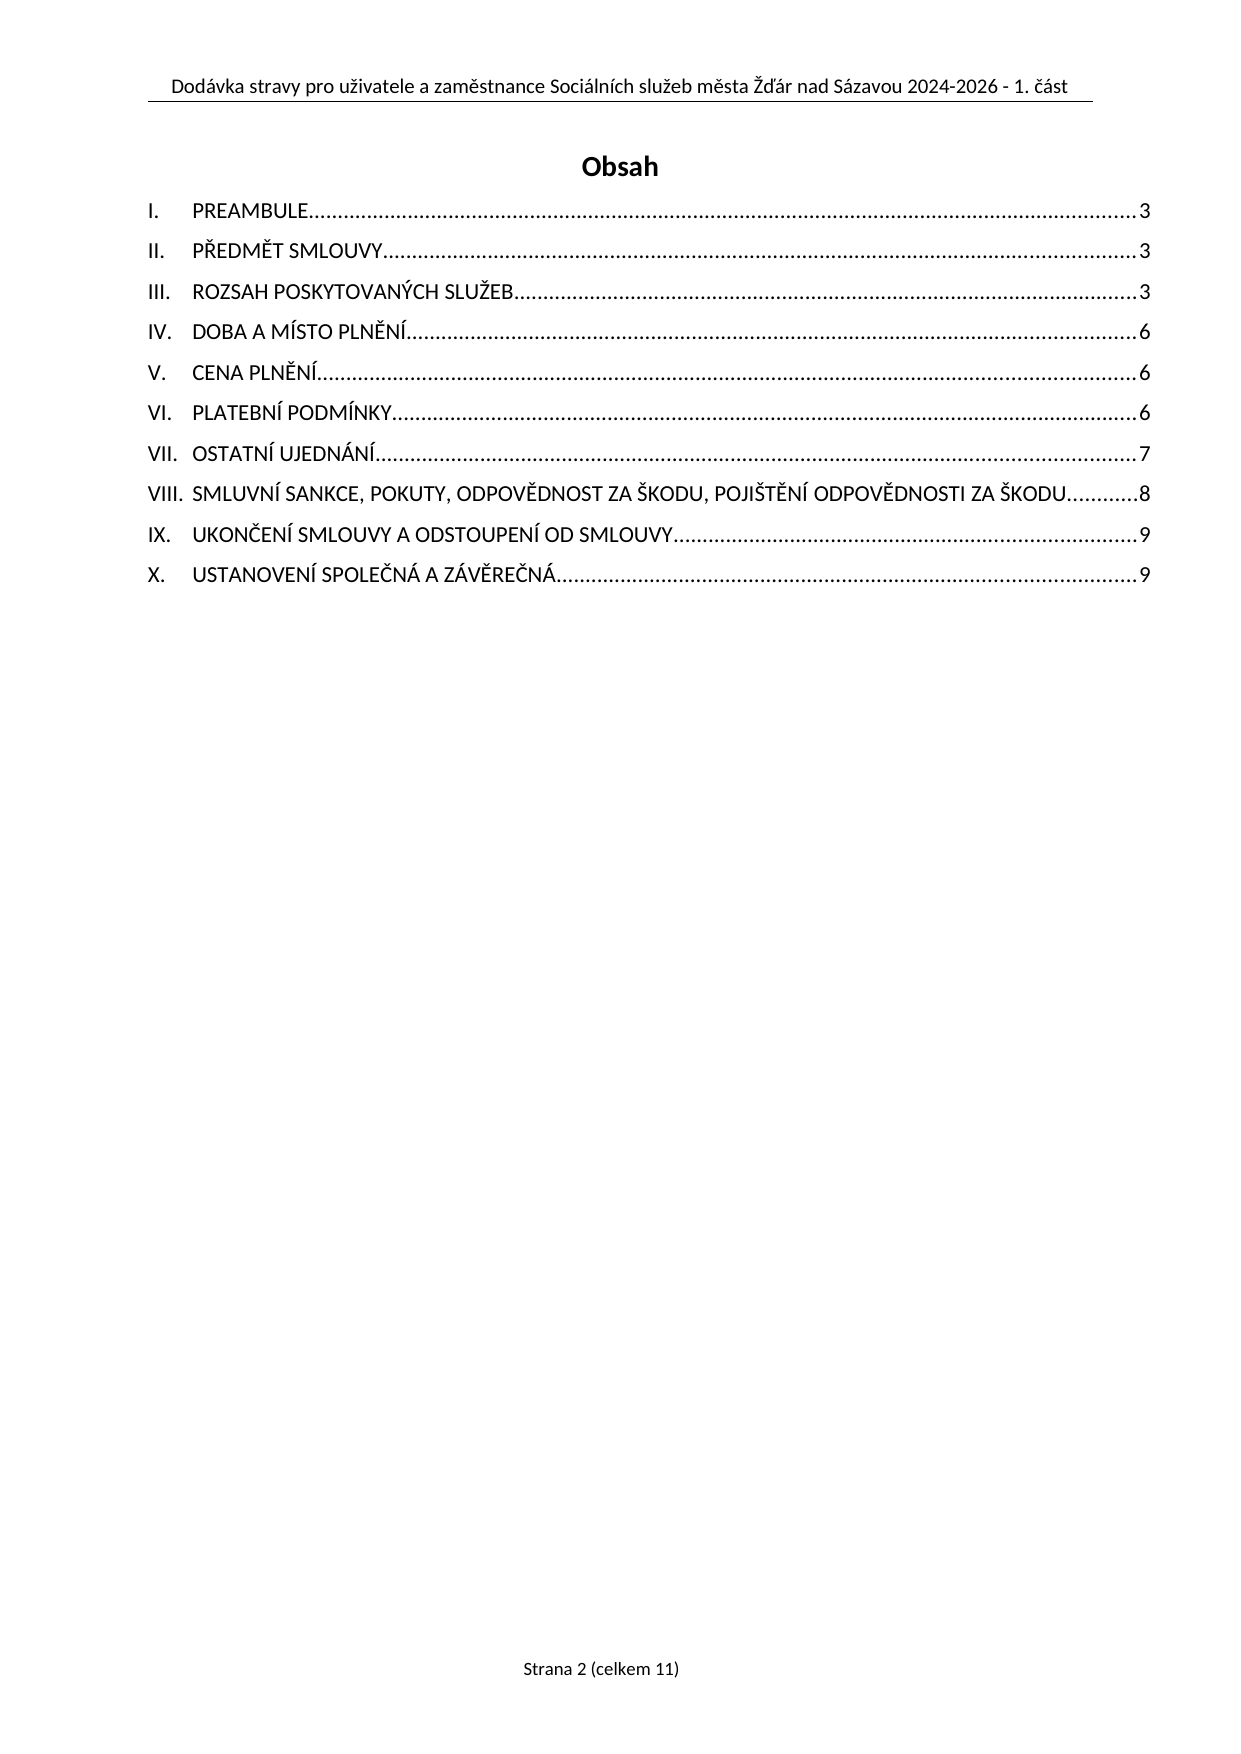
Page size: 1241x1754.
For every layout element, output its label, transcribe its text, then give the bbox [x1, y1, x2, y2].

text IV. Doba a místo plnění 6 [148, 317, 1093, 345]
text II. Předmět SMLOUVY 3 [148, 236, 1093, 264]
text I. PREAMBULE 3 [148, 196, 1093, 224]
text V. Cena plnění 6 [148, 358, 1093, 386]
text III. Rozsah poskytovaných služeb 3 [148, 277, 1093, 305]
text VII. Ostatní ujednání 7 [148, 439, 1093, 467]
text IX. Ukončení smlouvy a odstoupení od smlouvy 9 [148, 520, 1093, 548]
text X. Ustanovení společná a závěrečná 9 [148, 560, 1093, 588]
text VIII. Smluvní sankce, pokuty, odpovědnost za škodu, pojištění odpovědnosti za škodu 8 [148, 479, 1093, 507]
text VI. Platební podmínky 6 [148, 398, 1093, 426]
title Obsah [148, 148, 1093, 183]
